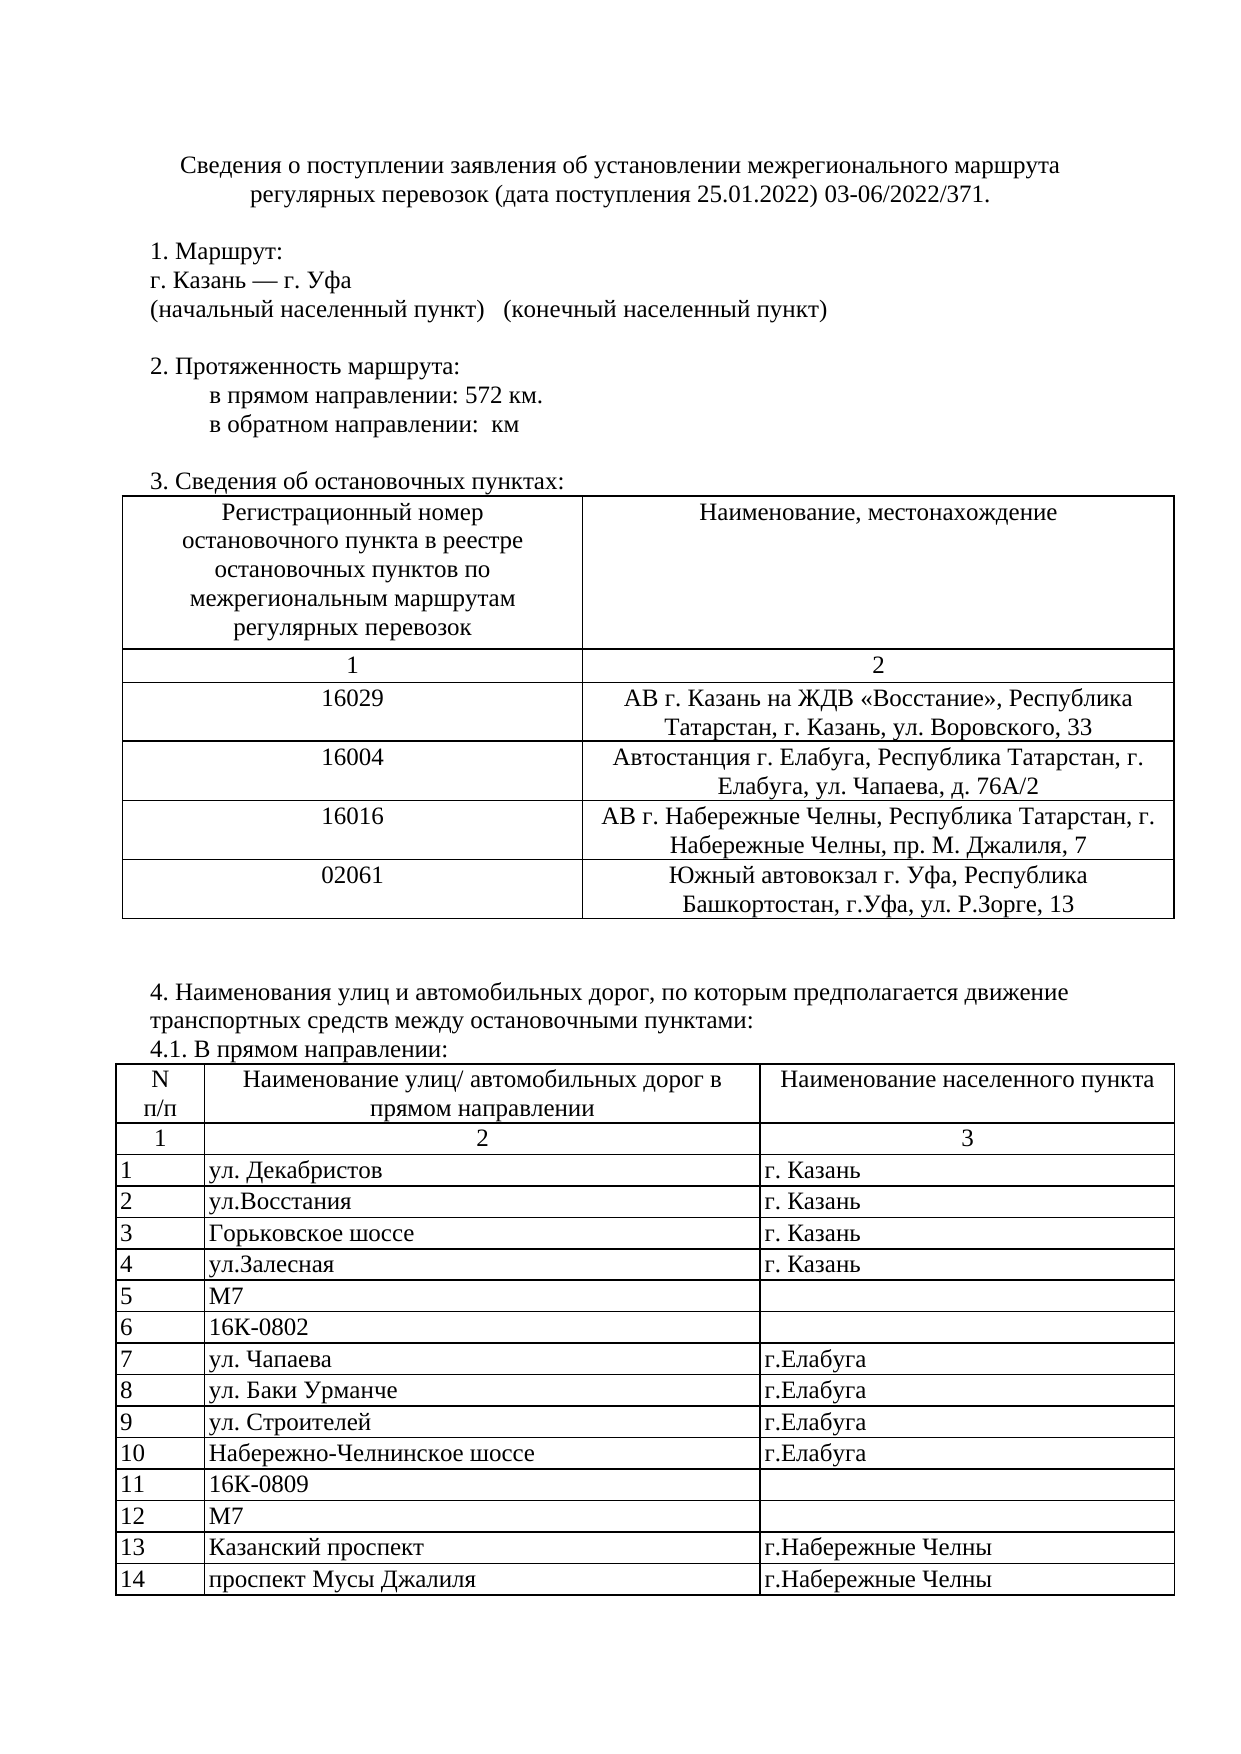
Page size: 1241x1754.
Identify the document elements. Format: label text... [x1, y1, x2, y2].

table_cell г.Набережные Челны [761, 1564, 1174, 1594]
text 2. Протяженность маршрута: [150, 351, 1090, 380]
table_cell 2 [117, 1187, 204, 1216]
table_cell ул.Восстания [205, 1187, 759, 1216]
table_cell 14 [117, 1564, 204, 1594]
table_cell [761, 1501, 1174, 1531]
table_cell 9 [117, 1407, 204, 1437]
table_cell г. Казань [761, 1218, 1174, 1248]
table_cell ул. Чапаева [205, 1344, 759, 1374]
table_cell 16К-0802 [205, 1312, 759, 1342]
table_cell 5 [117, 1281, 204, 1311]
table_cell г.Набережные Челны [761, 1533, 1174, 1562]
table_cell проспект Мусы Джалиля [205, 1564, 759, 1594]
table_cell Южный автовокзал г. Уфа, Республика Башкортостан, г.Уфа, ул. Р.Зорге, 13 [583, 860, 1173, 918]
table_cell 4 [117, 1250, 204, 1279]
table_cell 10 [117, 1438, 204, 1468]
table_cell Набережно-Челнинское шоссе [205, 1438, 759, 1468]
table_cell 3 [761, 1124, 1174, 1153]
text 4.1. В прямом направлении: [150, 1034, 1090, 1063]
table_cell ул.Залесная [205, 1250, 759, 1279]
table_cell г.Елабуга [761, 1438, 1174, 1468]
table_header N п/п [117, 1065, 204, 1122]
table_cell 12 [117, 1501, 204, 1531]
table_header Наименование улиц/ автомобильных дорог в прямом направлении [205, 1065, 759, 1122]
table_cell [761, 1312, 1174, 1342]
table_cell г. Казань [761, 1155, 1174, 1185]
text г. Казань — г. Уфа [150, 265, 1090, 294]
table_cell АВ г. Набережные Челны, Республика Татарстан, г. Набережные Челны, пр. М. Джалиля, 7 [583, 801, 1173, 858]
table_cell г.Елабуга [761, 1375, 1174, 1405]
table_cell [761, 1281, 1174, 1311]
table_cell Горьковское шоссе [205, 1218, 759, 1248]
table_cell ул. Строителей [205, 1407, 759, 1437]
table_cell г.Елабуга [761, 1344, 1174, 1374]
table_header Наименование населенного пункта [761, 1065, 1174, 1122]
text 3. Сведения об остановочных пунктах: [150, 466, 1090, 495]
table_cell г.Елабуга [761, 1407, 1174, 1437]
table_cell 1 [123, 650, 582, 681]
table_cell 8 [117, 1375, 204, 1405]
table_cell 1 [117, 1155, 204, 1185]
table_cell 02061 [123, 860, 582, 918]
table_cell Казанский проспект [205, 1533, 759, 1562]
table_cell М7 [205, 1501, 759, 1531]
table_cell М7 [205, 1281, 759, 1311]
text Сведения о поступлении заявления об установлении межрегионального маршрута регулярных перевозок (дата поступления 25.01.2022) 03-06/2022/371. [150, 150, 1090, 207]
text в обратном направлении: км [150, 409, 1090, 437]
text в прямом направлении: 572 км. [150, 380, 1090, 409]
table_cell АВ г. Казань на ЖДВ «Восстание», Республика Татарстан, г. Казань, ул. Воровского, 33 [583, 683, 1173, 740]
table_cell 1 [117, 1124, 204, 1153]
table_header Регистрационный номер остановочного пункта в реестре остановочных пунктов по межрегиональным маршрутам регулярных перевозок [123, 497, 582, 648]
table_cell ул. Декабристов [205, 1155, 759, 1185]
table_cell г. Казань [761, 1250, 1174, 1279]
table_cell 6 [117, 1312, 204, 1342]
table_cell [761, 1470, 1174, 1499]
table_header Наименование, местонахождение [583, 497, 1173, 648]
table_cell г. Казань [761, 1187, 1174, 1216]
table_cell 16016 [123, 801, 582, 858]
table_cell 2 [205, 1124, 759, 1153]
table_cell 7 [117, 1344, 204, 1374]
table_cell 2 [583, 650, 1173, 681]
table_cell 16029 [123, 683, 582, 740]
table_cell Автостанция г. Елабуга, Республика Татарстан, г. Елабуга, ул. Чапаева, д. 76А/2 [583, 742, 1173, 799]
table_cell 13 [117, 1533, 204, 1562]
text 4. Наименования улиц и автомобильных дорог, по которым предполагается движение транспортных средств между остановочными пунктами: [150, 977, 1090, 1034]
table_cell 3 [117, 1218, 204, 1248]
table_cell 11 [117, 1470, 204, 1499]
text (начальный населенный пункт) (конечный населенный пункт) [150, 294, 1090, 322]
table_cell 16К-0809 [205, 1470, 759, 1499]
text 1. Маршрут: [150, 236, 1090, 265]
table_cell 16004 [123, 742, 582, 799]
table_cell ул. Баки Урманче [205, 1375, 759, 1405]
